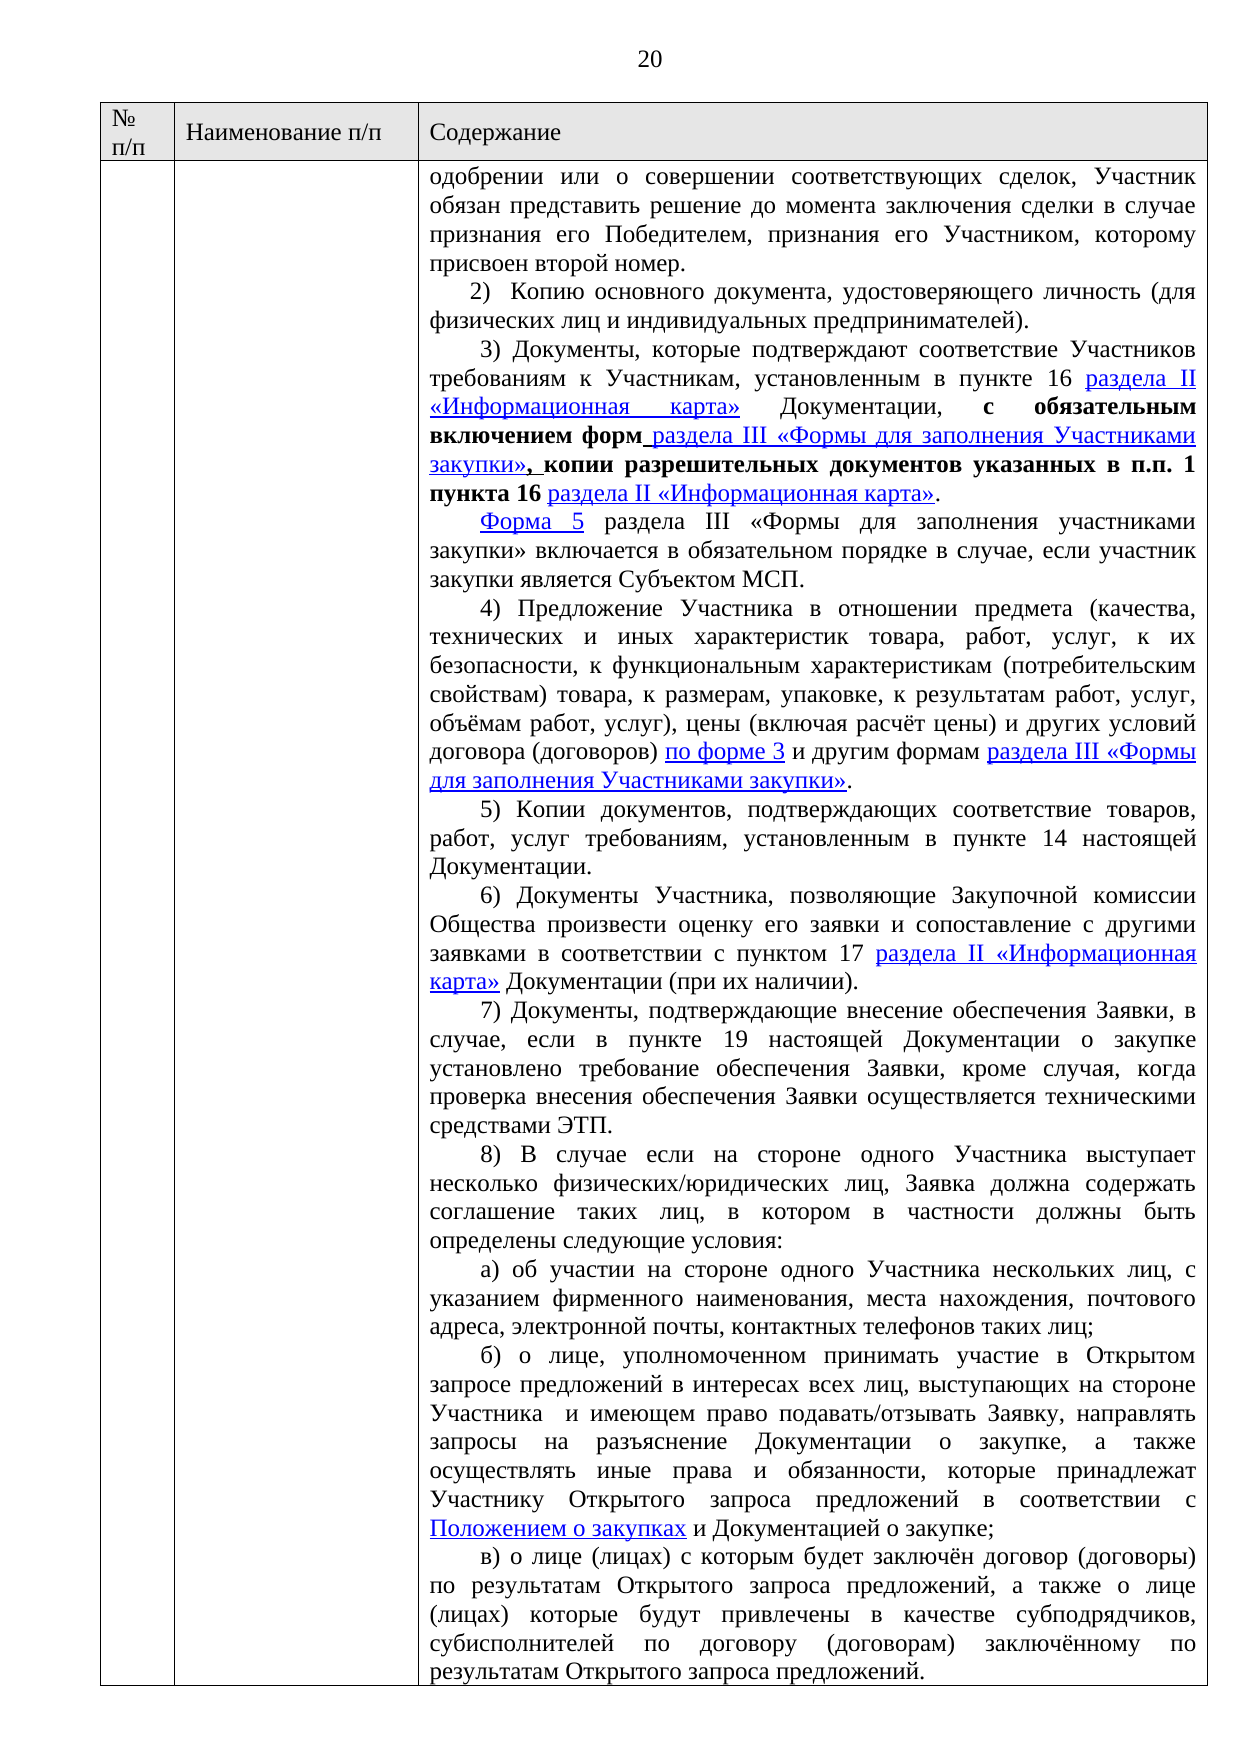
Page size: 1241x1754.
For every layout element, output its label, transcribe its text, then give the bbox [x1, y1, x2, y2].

table_header Наименование п/п [175, 103, 418, 160]
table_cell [175, 161, 418, 1685]
table_cell [101, 161, 174, 1685]
table_header № п/п [101, 103, 174, 160]
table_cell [419, 161, 1207, 1685]
table_header Содержание [419, 103, 1207, 160]
